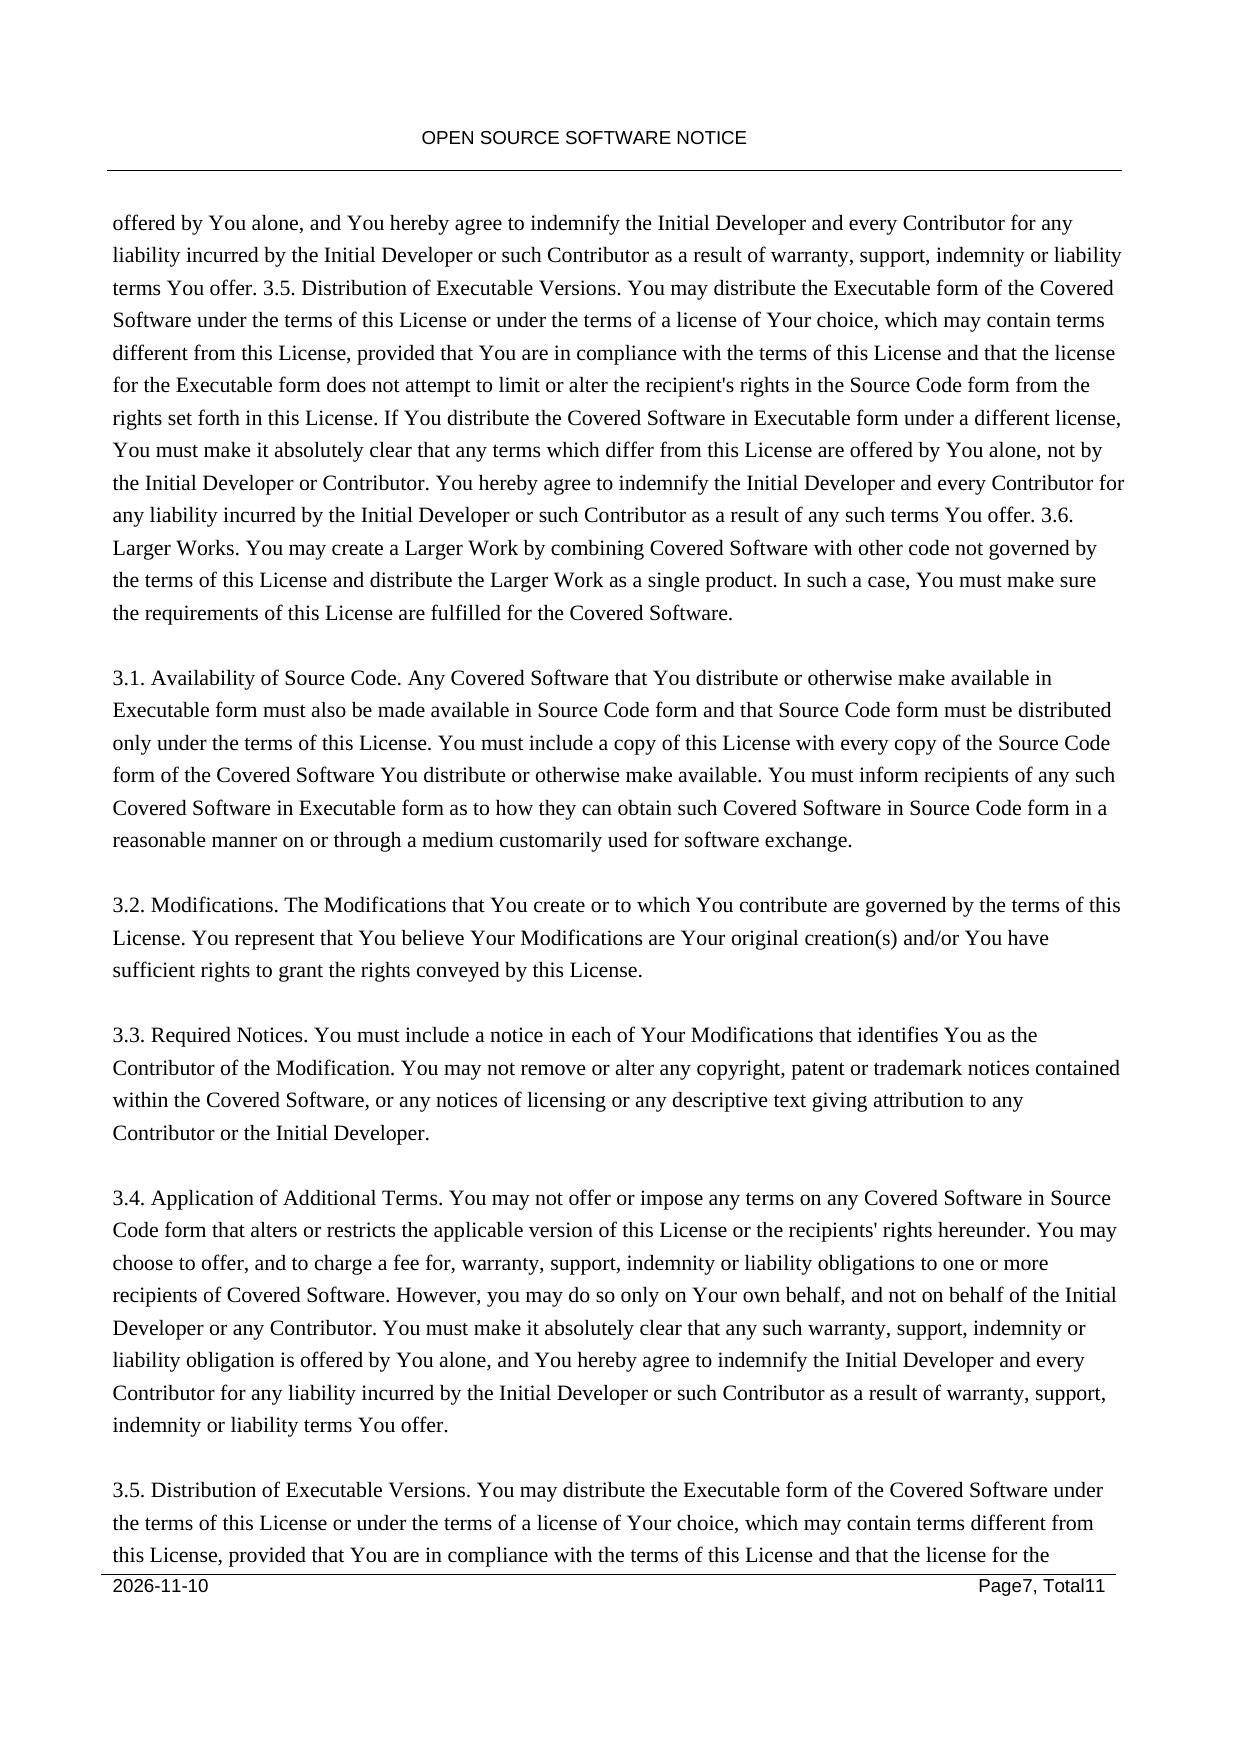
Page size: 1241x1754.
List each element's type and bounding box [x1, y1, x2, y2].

text [112, 206, 1128, 1571]
